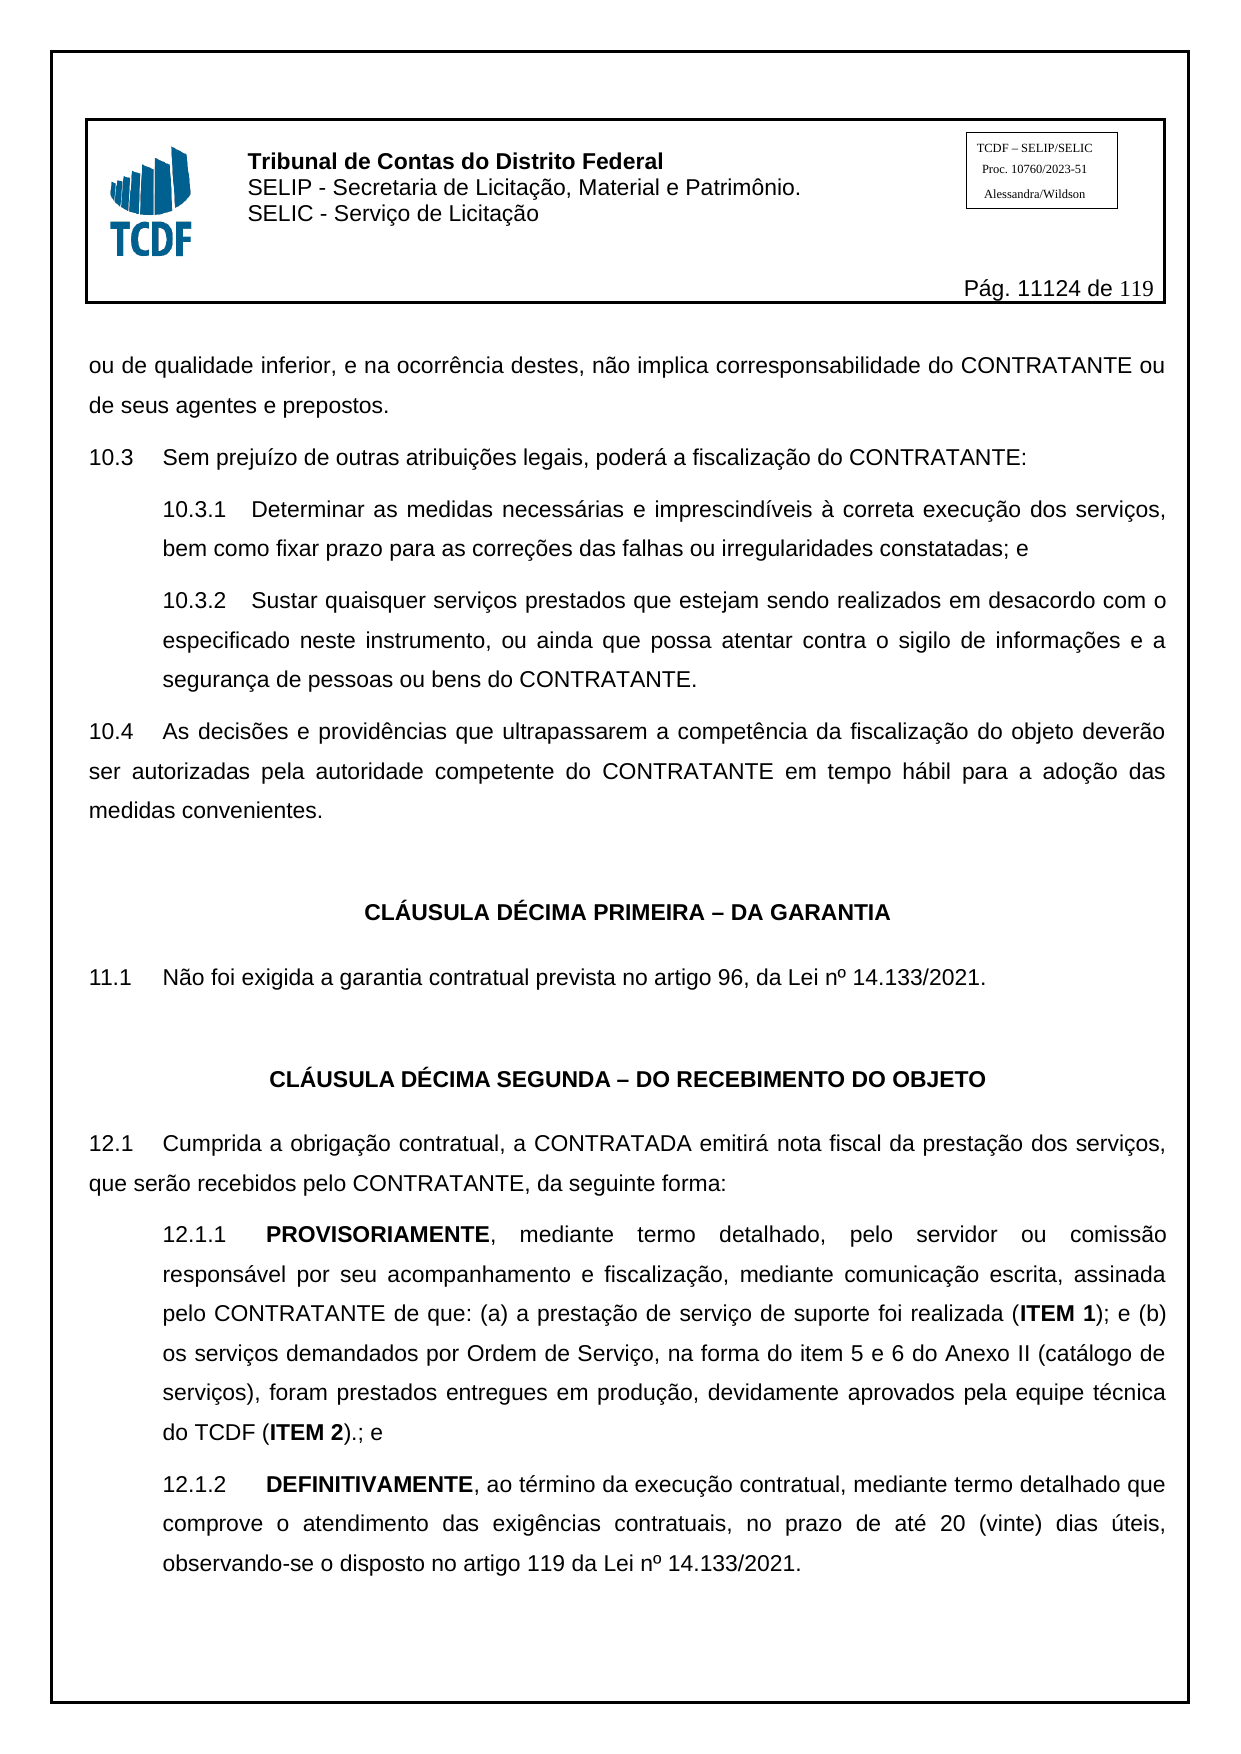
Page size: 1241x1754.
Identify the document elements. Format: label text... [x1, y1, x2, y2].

list CLÁUSULA décima segunda – DO RECEBIMENTO DO OBJETO [89, 1066, 1167, 1092]
list CLÁUSULA DÉCIMA primeira – DA garantia [89, 899, 1167, 925]
picture [95, 143, 206, 259]
list 12.1.1 PROVISORIAMENTE, mediante termo detalhado, pelo servidor ou comissão responsável por seu acompanhamento e fiscalização, mediante comunicação escrita, assinada pelo CONTRATANTE de que: (a) a prestação de serviço de suporte foi realizada (ITEM 1); e (b) os serviços demandados por Ordem de Serviço, na forma do item 5 e 6 do Anexo II (catálogo de serviços), foram prestados entregues em produção, devidamente aprovados pela equipe técnica do TCDF (ITEM 2).; e [162, 1221, 1167, 1445]
list 12.1 Cumprida a obrigação contratual, a CONTRATADA emitirá nota fiscal da prestação dos serviços, que serão recebidos pelo CONTRATANTE, da seguinte forma: [89, 1130, 1167, 1196]
list 10.4 As decisões e providências que ultrapassarem a competência da fiscalização do objeto deverão ser autorizadas pela autoridade competente do CONTRATANTE em tempo hábil para a adoção das medidas convenientes. [89, 718, 1167, 823]
list 10.3.1 Determinar as medidas necessárias e imprescindíveis à correta execução dos serviços, bem como fixar prazo para as correções das falhas ou irregularidades constatadas; e [162, 496, 1167, 562]
list 10.3 Sem prejuízo de outras atribuições legais, poderá a fiscalização do CONTRATANTE: [89, 444, 1167, 470]
list 10.3.2 Sustar quaisquer serviços prestados que estejam sendo realizados em desacordo com o especificado neste instrumento, ou ainda que possa atentar contra o sigilo de informações e a segurança de pessoas ou bens do CONTRATANTE. [162, 587, 1167, 692]
list 12.1.2 DEFINITIVAMENTE, ao término da execução contratual, mediante termo detalhado que comprove o atendimento das exigências contratuais, no prazo de até 20 (vinte) dias úteis, observando-se o disposto no artigo 119 da Lei nº 14.133/2021. [162, 1471, 1167, 1576]
list 11.1 Não foi exigida a garantia contratual prevista no artigo 96, da Lei nº 14.133/2021. [89, 963, 1167, 990]
